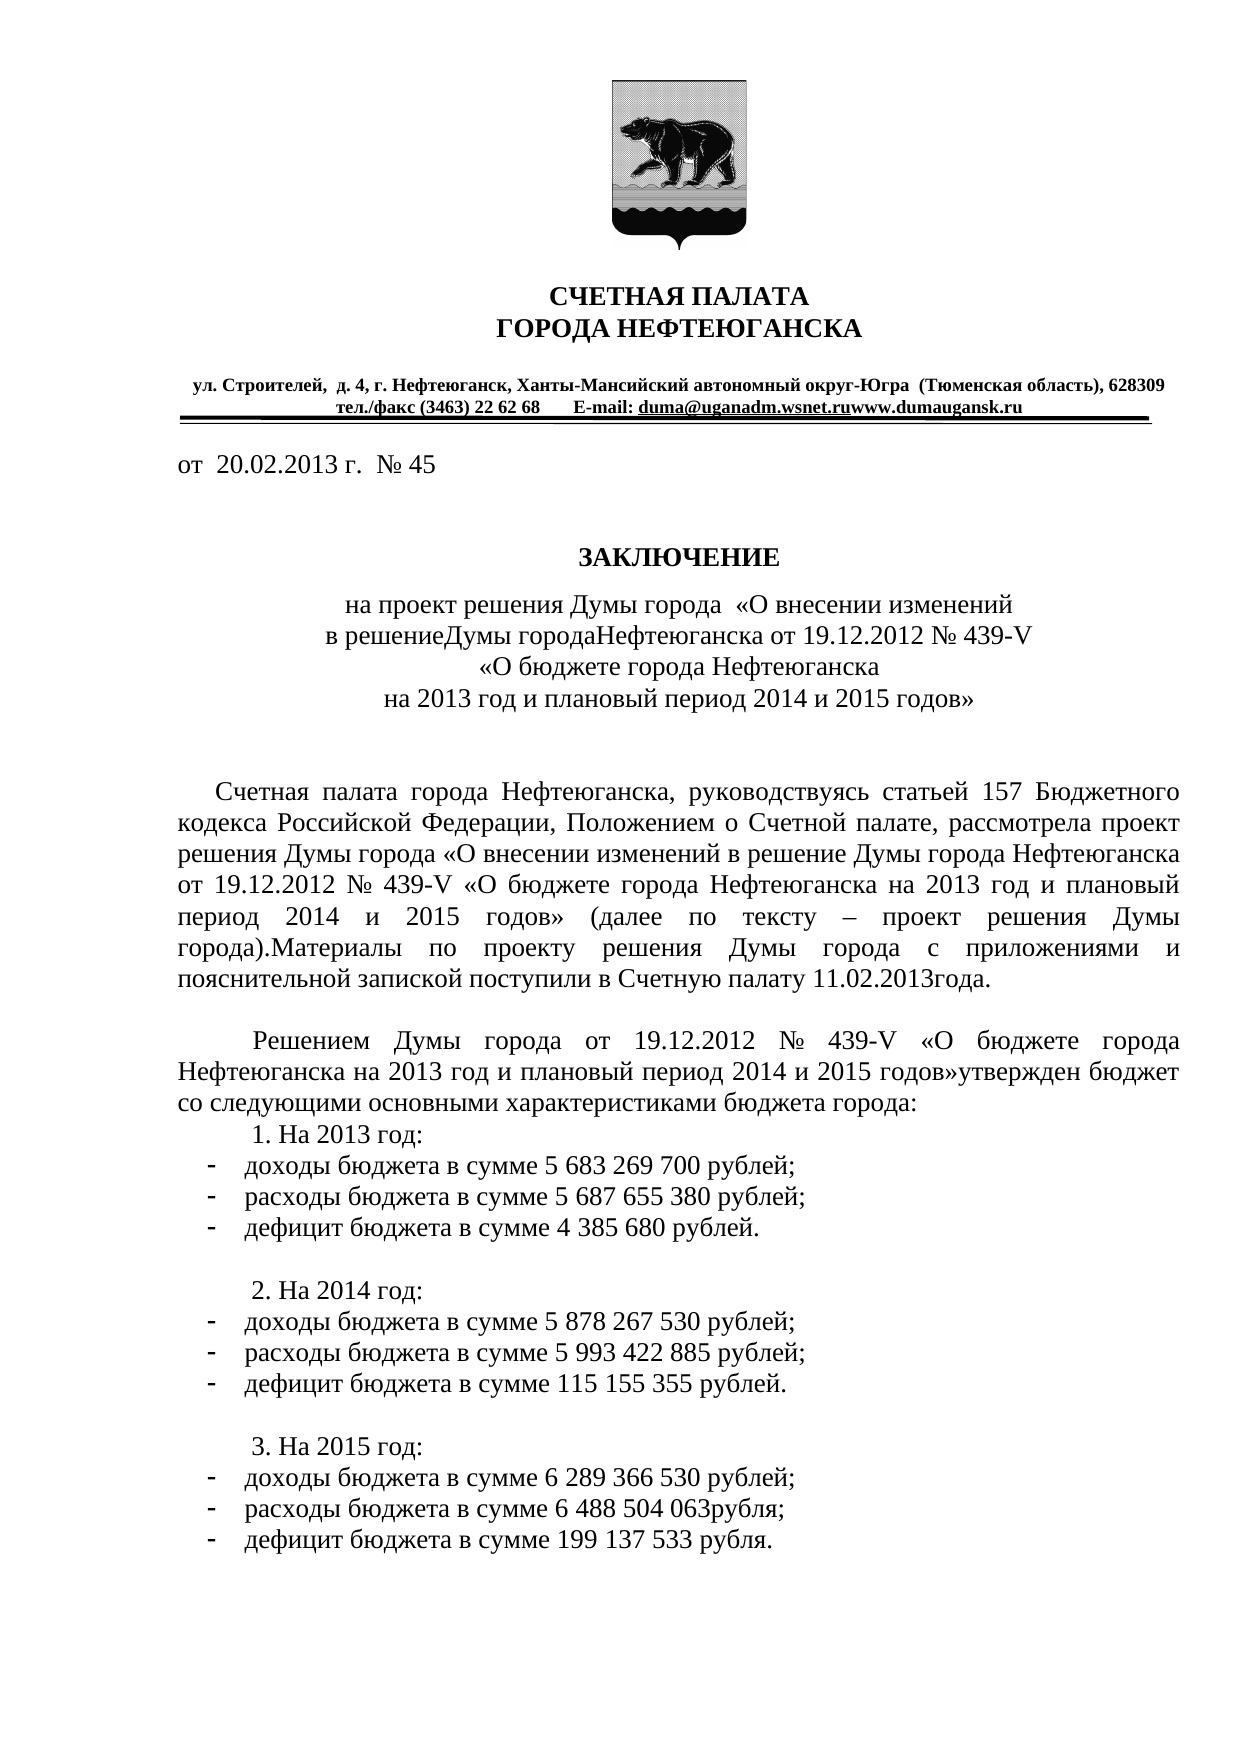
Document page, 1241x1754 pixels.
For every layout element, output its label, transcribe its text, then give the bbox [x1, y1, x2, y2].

text ул. Строителей, д. . Нефтеюганск, Ханты-Мансийский автономный округ-Югра (Тюменская область), 628309 [177, 374, 1181, 396]
text на проект решения Думы города «О внесении изменений [177, 588, 1181, 619]
text 3. На 2015 год: [177, 1430, 1181, 1461]
list доходы бюджета в сумме 5 683 269 700 рублей; [207, 1149, 1181, 1180]
text СЧЕТНАЯ ПАЛАТА [177, 281, 1181, 312]
text тел./факс (3463) 22 62 68 E-mail: duma@uganadm.wsnet.ruwww.dumaugansk.ru [177, 396, 1181, 417]
text ГОРОДА НЕФТЕЮГАНСКА [177, 312, 1181, 343]
text 2. На 2014 год: [177, 1274, 1181, 1305]
text Счетная палата города Нефтеюганска, руководствуясь статьей 157 Бюджетного кодекса Российской Федерации, Положением о Счетной палате, рассмотрела проект решения Думы города «О внесении изменений в решение Думы города Нефтеюганска от 19.12.2012 № 439-V «О бюджете города Нефтеюганска на 2013 год и плановый период 2014 и 2015 годов» (далее по тексту – проект решения Думы города).Материалы по проекту решения Думы города с приложениями и пояснительной запиской поступили в Счетную палату 11.02.2013года. [177, 775, 1181, 993]
text Решением Думы города от 19.12.2012 № 439-V «О бюджете города Нефтеюганска на 2013 год и плановый период 2014 и 2015 годов»утвержден бюджет со следующими основными характеристиками бюджета города: [177, 1024, 1181, 1118]
text от 20.02.2013 г. № 45 [177, 448, 1181, 479]
list доходы бюджета в сумме 6 289 366 530 рублей; [207, 1461, 1181, 1492]
list дефицит бюджета в сумме 4 385 680 рублей. [207, 1211, 1181, 1243]
list расходы бюджета в сумме 6 488 504 063рубля; [207, 1492, 1181, 1523]
text «О бюджете города Нефтеюганска [177, 651, 1181, 682]
text на 2013 год и плановый период 2014 и 2015 годов» [177, 682, 1181, 713]
list доходы бюджета в сумме 5 878 267 530 рублей; [207, 1305, 1181, 1336]
picture [612, 80, 747, 250]
text 1. На 2013 год: [177, 1118, 1181, 1149]
list расходы бюджета в сумме 5 687 655 380 рублей; [207, 1180, 1181, 1211]
list расходы бюджета в сумме 5 993 422 885 рублей; [207, 1336, 1181, 1367]
text в решениеДумы городаНефтеюганска от 19.12.2012 № 439-V [177, 619, 1181, 651]
list дефицит бюджета в сумме 199 137 533 рубля. [207, 1523, 1181, 1555]
list дефицит бюджета в сумме 115 155 355 рублей. [207, 1367, 1181, 1399]
text ЗАКЛЮЧЕНИЕ [177, 542, 1181, 573]
